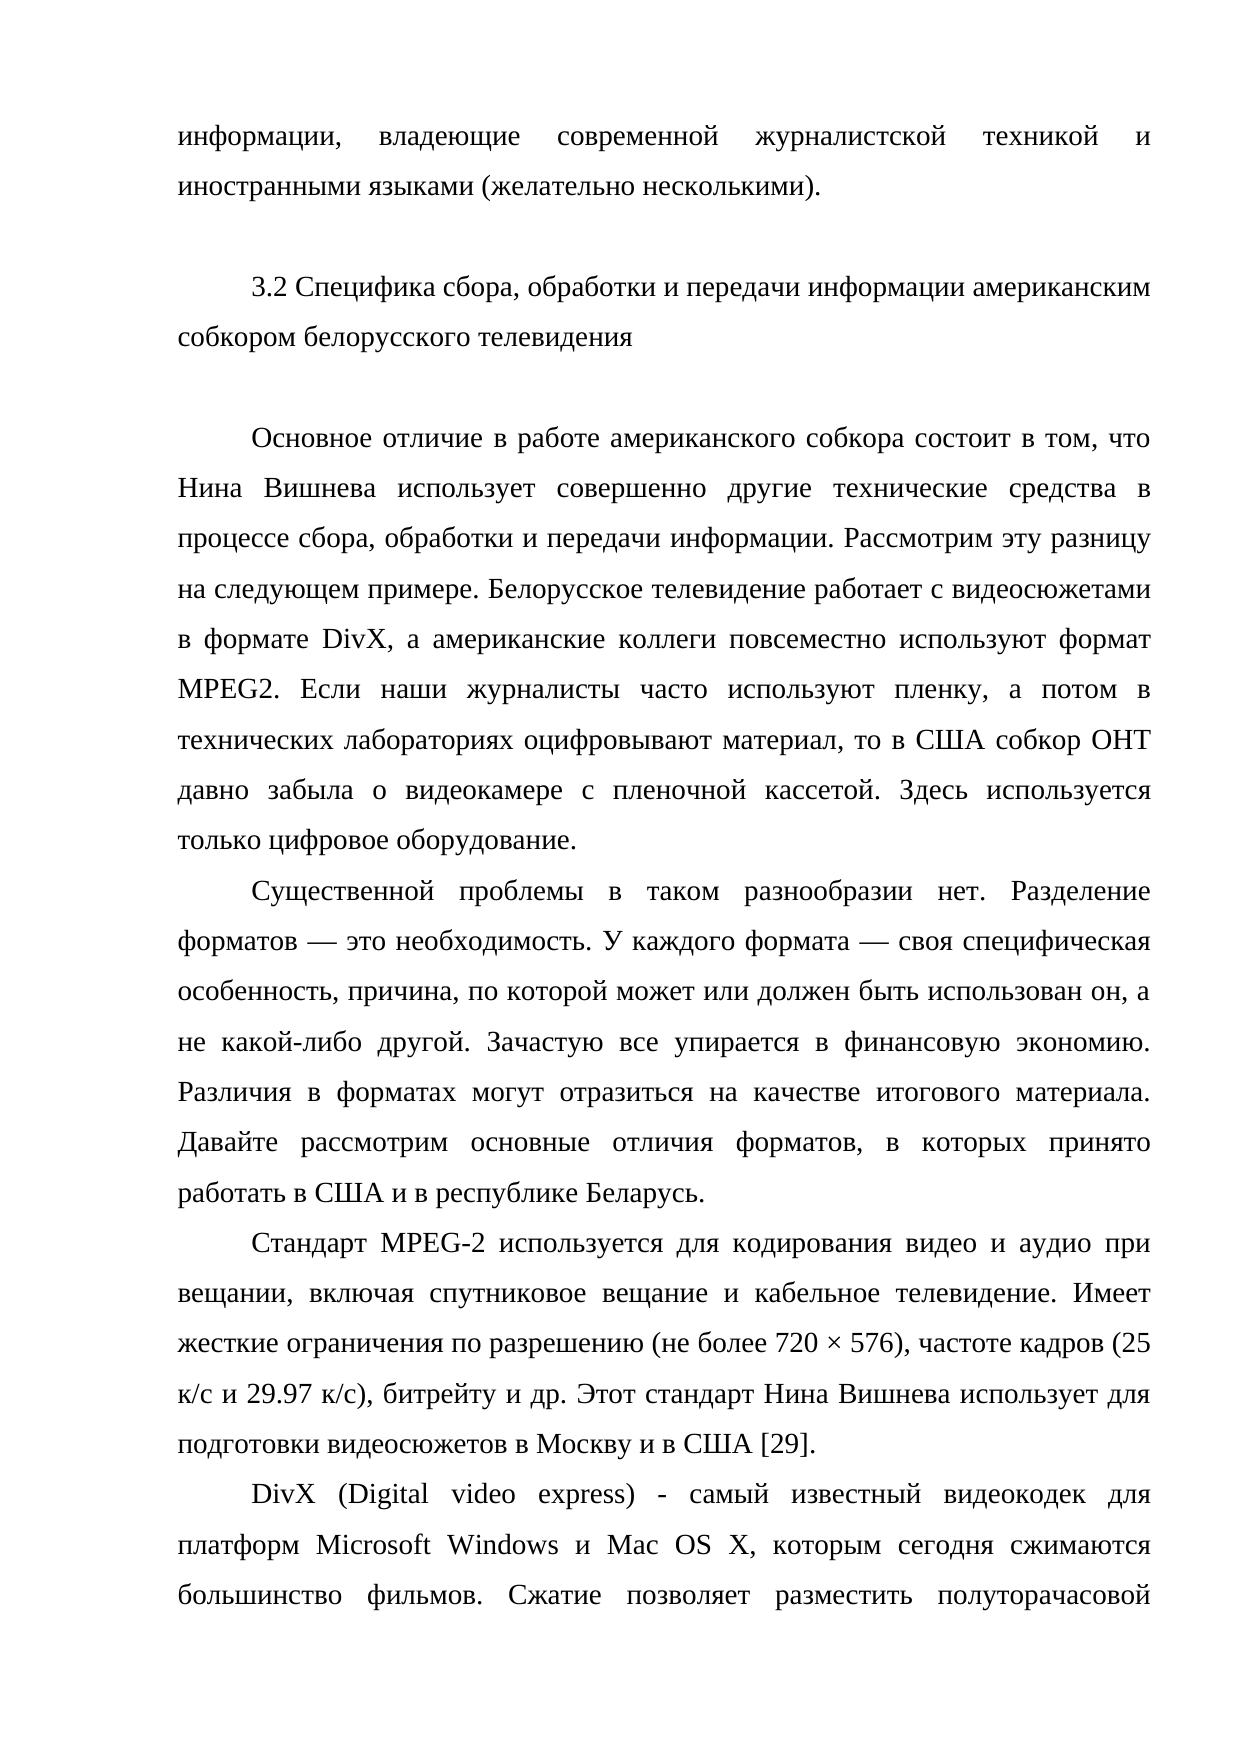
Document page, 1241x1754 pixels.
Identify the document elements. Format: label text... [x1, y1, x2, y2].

text Существенной проблемы в таком разнообразии нет. Разделение форматов — это необходимость. У каждого формата — своя специфическая особенность, причина, по которой может или должен быть использован он, а не какой-либо другой. Зачастую все упирается в финансовую экономию. Различия в форматах могут отразиться на качестве итогового материала. Давайте рассмотрим основные отличия форматов, в которых принято работать в США и в республике Беларусь. [177, 873, 1152, 1208]
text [177, 118, 1152, 202]
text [177, 1477, 1152, 1611]
text Стандарт MPEG-2 используется для кодирования видео и аудио при вещании, включая спутниковое вещание и кабельное телевидение. Имеет жесткие ограничения по разрешению (не более 720 × 576), частоте кадров (25 к/с и 29.97 к/с), битрейту и др. Этот стандарт Нина Вишнева использует для подготовки видеосюжетов в Москву и в США [29]. [177, 1225, 1152, 1460]
text Основное отличие в работе американского собкора состоит в том, что Нина Вишнева использует совершенно другие технические средства в процессе сбора, обработки и передачи информации. Рассмотрим эту разницу на следующем примере. Белорусское телевидение работает с видеосюжетами в формате DivX, а американские коллеги повсеместно используют формат MPEG2. Если наши журналисты часто используют пленку, а потом в технических лабораториях оцифровывают материал, то в США собкор ОНТ давно забыла о видеокамере с пленочной кассетой. Здесь используется только цифровое оборудование. [177, 420, 1152, 856]
subtitle 3.2 Специфика сбора, обработки и передачи информации американским собкором белорусского телевидения [177, 269, 1152, 353]
